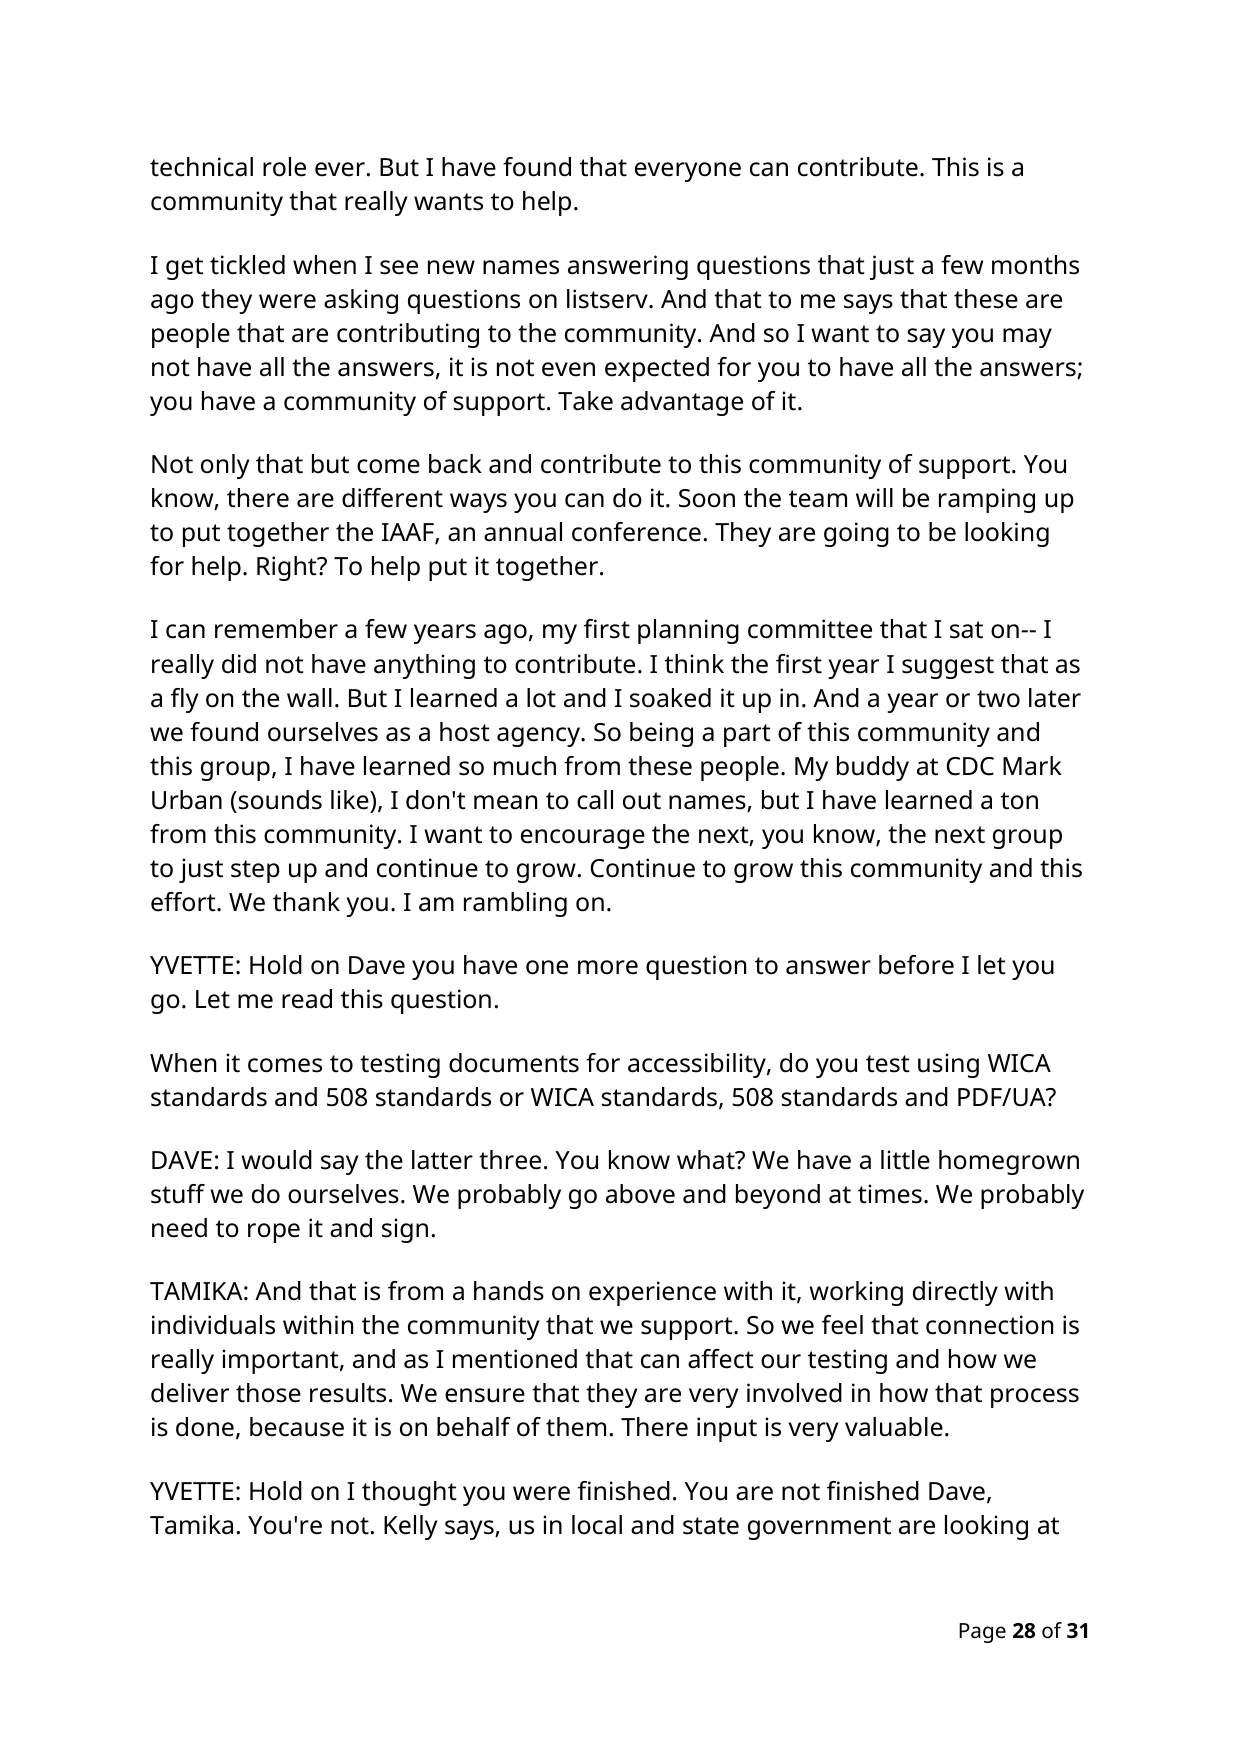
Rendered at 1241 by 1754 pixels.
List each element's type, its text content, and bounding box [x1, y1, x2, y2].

text I get tickled when I see new names answering questions that just a few months ago they were asking questions on listserv. And that to me says that these are people that are contributing to the community. And so I want to say you may not have all the answers, it is not even expected for you to have all the answers; you have a community of support. Take advantage of it. [150, 247, 1090, 418]
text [150, 150, 1090, 218]
text When it comes to testing documents for accessibility, do you test using WICA standards and 508 standards or WICA standards, 508 standards and PDF/UA? [150, 1045, 1090, 1113]
text YVETTE: Hold on Dave you have one more question to answer before I let you go. Let me read this question. [150, 948, 1090, 1016]
text DAVE: I would say the latter three. You know what? We have a little homegrown stuff we do ourselves. We probably go above and beyond at times. We probably need to rope it and sign. [150, 1142, 1090, 1245]
text Not only that but come back and contribute to this community of support. You know, there are different ways you can do it. Soon the team will be ramping up to put together the IAAF, an annual conference. They are going to be looking for help. Right? To help put it together. [150, 447, 1090, 583]
text I can remember a few years ago, my first planning committee that I sat on-- I really did not have anything to contribute. I think the first year I suggest that as a fly on the wall. But I learned a lot and I soaked it up in. And a year or two later we found ourselves as a host agency. So being a part of this community and this group, I have learned so much from these people. My buddy at CDC Mark Urban (sounds like), I don't mean to call out names, but I have learned a ton from this community. I want to encourage the next, you know, the next group to just step up and continue to grow. Continue to grow this community and this effort. We thank you. I am rambling on. [150, 612, 1090, 919]
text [150, 1473, 1090, 1541]
text TAMIKA: And that is from a hands on experience with it, working directly with individuals within the community that we support. So we feel that connection is really important, and as I mentioned that can affect our testing and how we deliver those results. We ensure that they are very involved in how that process is done, because it is on behalf of them. There input is very valuable. [150, 1274, 1090, 1444]
